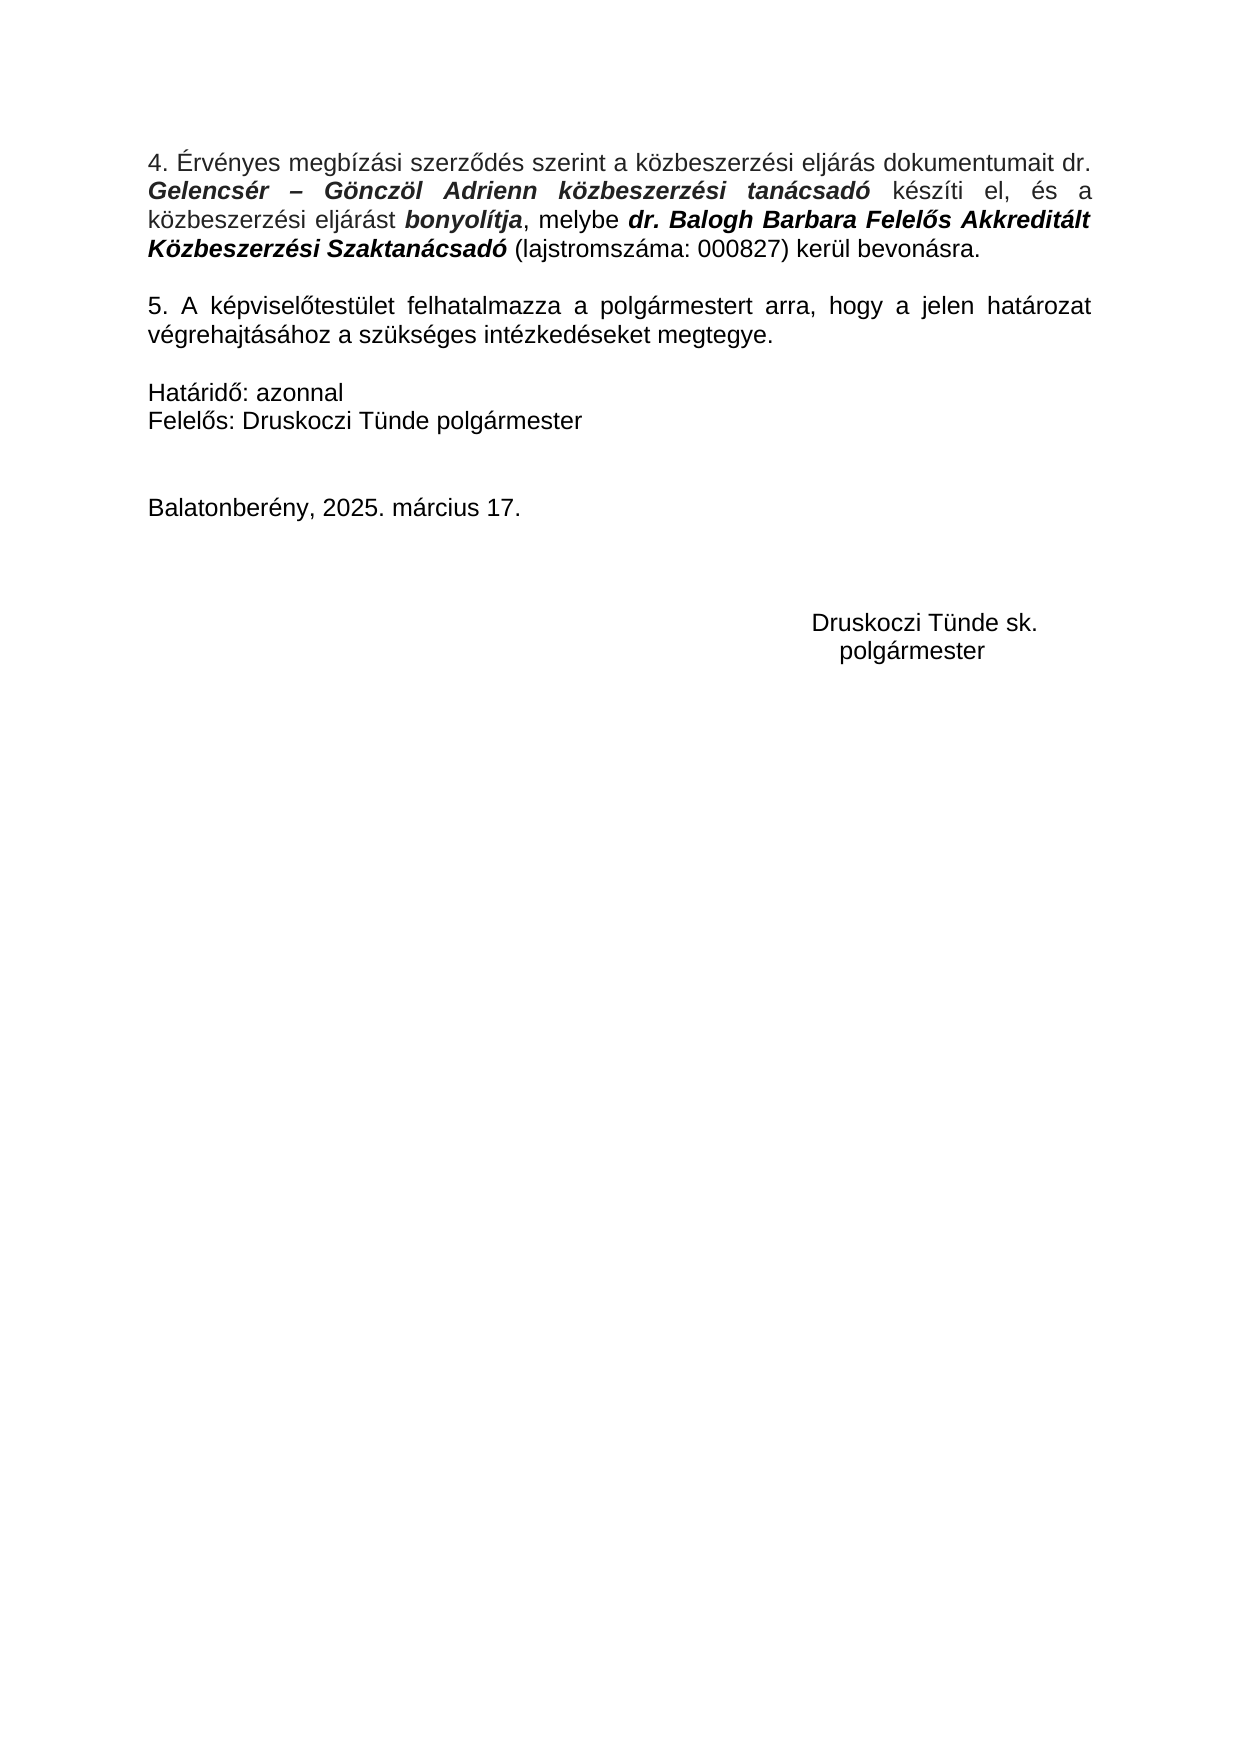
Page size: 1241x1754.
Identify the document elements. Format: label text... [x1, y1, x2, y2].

text Felelős: Druskoczi Tünde polgármester [148, 406, 1093, 435]
text Határidő: azonnal [148, 378, 1093, 406]
text polgármester [811, 636, 1093, 665]
text 5. A képviselőtestület felhatalmazza a polgármestert arra, hogy a jelen határozat végrehajtásához a szükséges intézkedéseket megtegye. [148, 291, 1093, 349]
text 4. Érvényes megbízási szerződés szerint a közbeszerzési eljárás dokumentumait dr. Gelencsér – Gönczöl Adrienn közbeszerzési tanácsadó készíti el, és a közbeszerzési eljárást bonyolítja, melybe dr. Balogh Barbara Felelős Akkreditált Közbeszerzési Szaktanácsadó (lajstromszáma: 000827) kerül bevonásra. [148, 148, 1093, 263]
text Druskoczi Tünde sk. [811, 608, 1093, 636]
text Balatonberény, 2025. március 17. [148, 493, 1093, 521]
